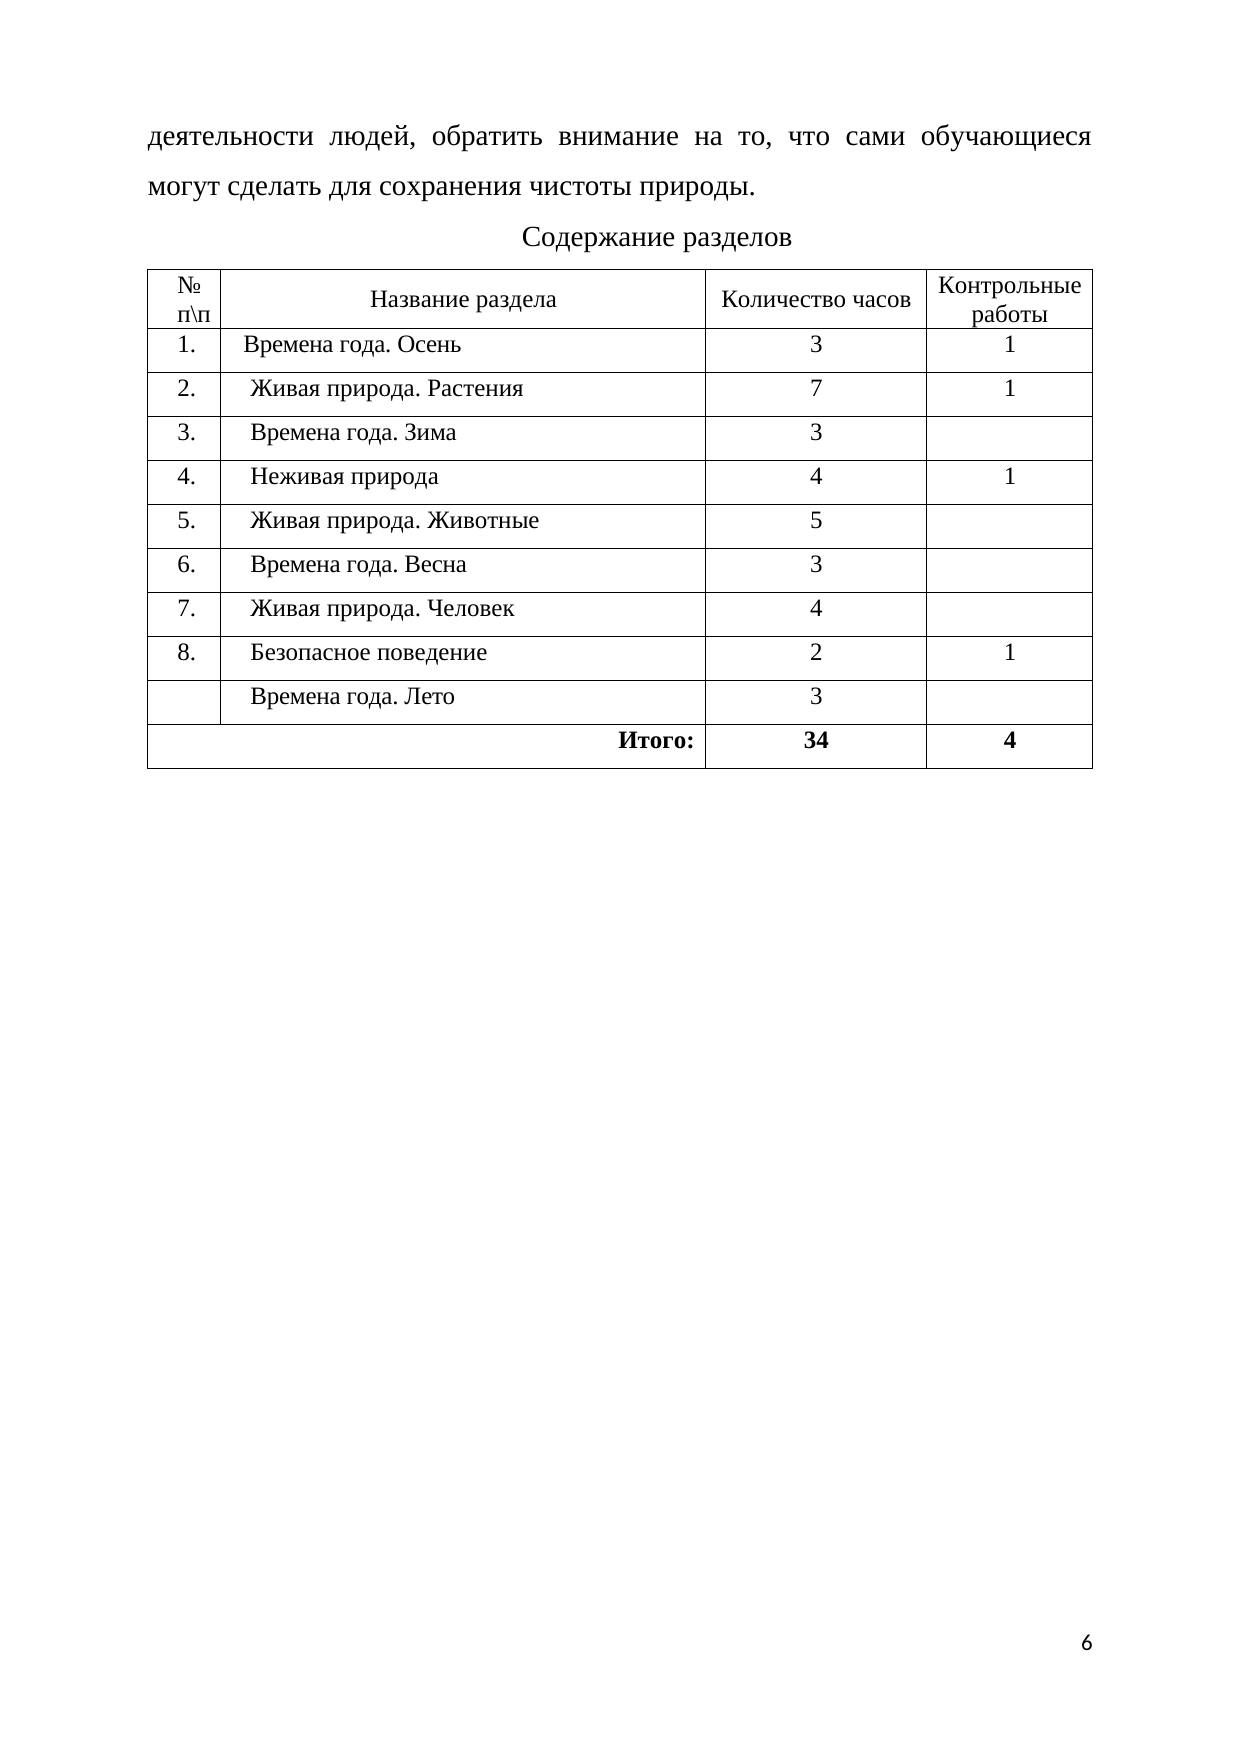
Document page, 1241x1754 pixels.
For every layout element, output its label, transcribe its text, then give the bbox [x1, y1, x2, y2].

table_cell [927, 417, 1092, 460]
table_cell 3 [706, 549, 926, 592]
table_cell Живая природа. Животные [221, 505, 705, 548]
table_cell 1 [927, 373, 1092, 416]
table_cell [927, 593, 1092, 636]
table_cell Итого: [148, 725, 705, 768]
table_cell [148, 593, 220, 636]
table_cell [148, 637, 220, 680]
table_cell 2 [706, 637, 926, 680]
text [148, 118, 1092, 202]
table_cell [927, 681, 1092, 724]
text Содержание разделов [148, 219, 1092, 252]
table_cell Неживая природа [221, 461, 705, 504]
table_cell 4 [706, 593, 926, 636]
table_cell 1 [927, 637, 1092, 680]
table_cell [148, 549, 220, 592]
table_cell [927, 505, 1092, 548]
table_cell [148, 329, 220, 372]
table_cell Живая природа. Растения [221, 373, 705, 416]
table_cell 5 [706, 505, 926, 548]
table_cell [148, 417, 220, 460]
table_cell [148, 505, 220, 548]
table_header Название раздела [221, 270, 705, 328]
table_cell [148, 461, 220, 504]
table_cell [148, 681, 220, 724]
table_header Количество часов [706, 270, 926, 328]
table_cell 1 [927, 461, 1092, 504]
table_cell 4 [927, 725, 1092, 768]
table_cell Времена года. Осень [221, 329, 705, 372]
table_cell [927, 549, 1092, 592]
table_cell 3 [706, 681, 926, 724]
table_cell Живая природа. Человек [221, 593, 705, 636]
table_cell 3 [706, 329, 926, 372]
table_cell 3 [706, 417, 926, 460]
table_header Контрольные работы [927, 270, 1092, 328]
table_cell Времена года. Зима [221, 417, 705, 460]
table_cell 7 [706, 373, 926, 416]
table_cell 1 [927, 329, 1092, 372]
table_header № п\п [148, 270, 220, 328]
table_cell Безопасное поведение [221, 637, 705, 680]
table_cell Времена года. Весна [221, 549, 705, 592]
table_cell Времена года. Лето [221, 681, 705, 724]
table_cell 4 [706, 461, 926, 504]
table_cell [148, 373, 220, 416]
table_cell 34 [706, 725, 926, 768]
